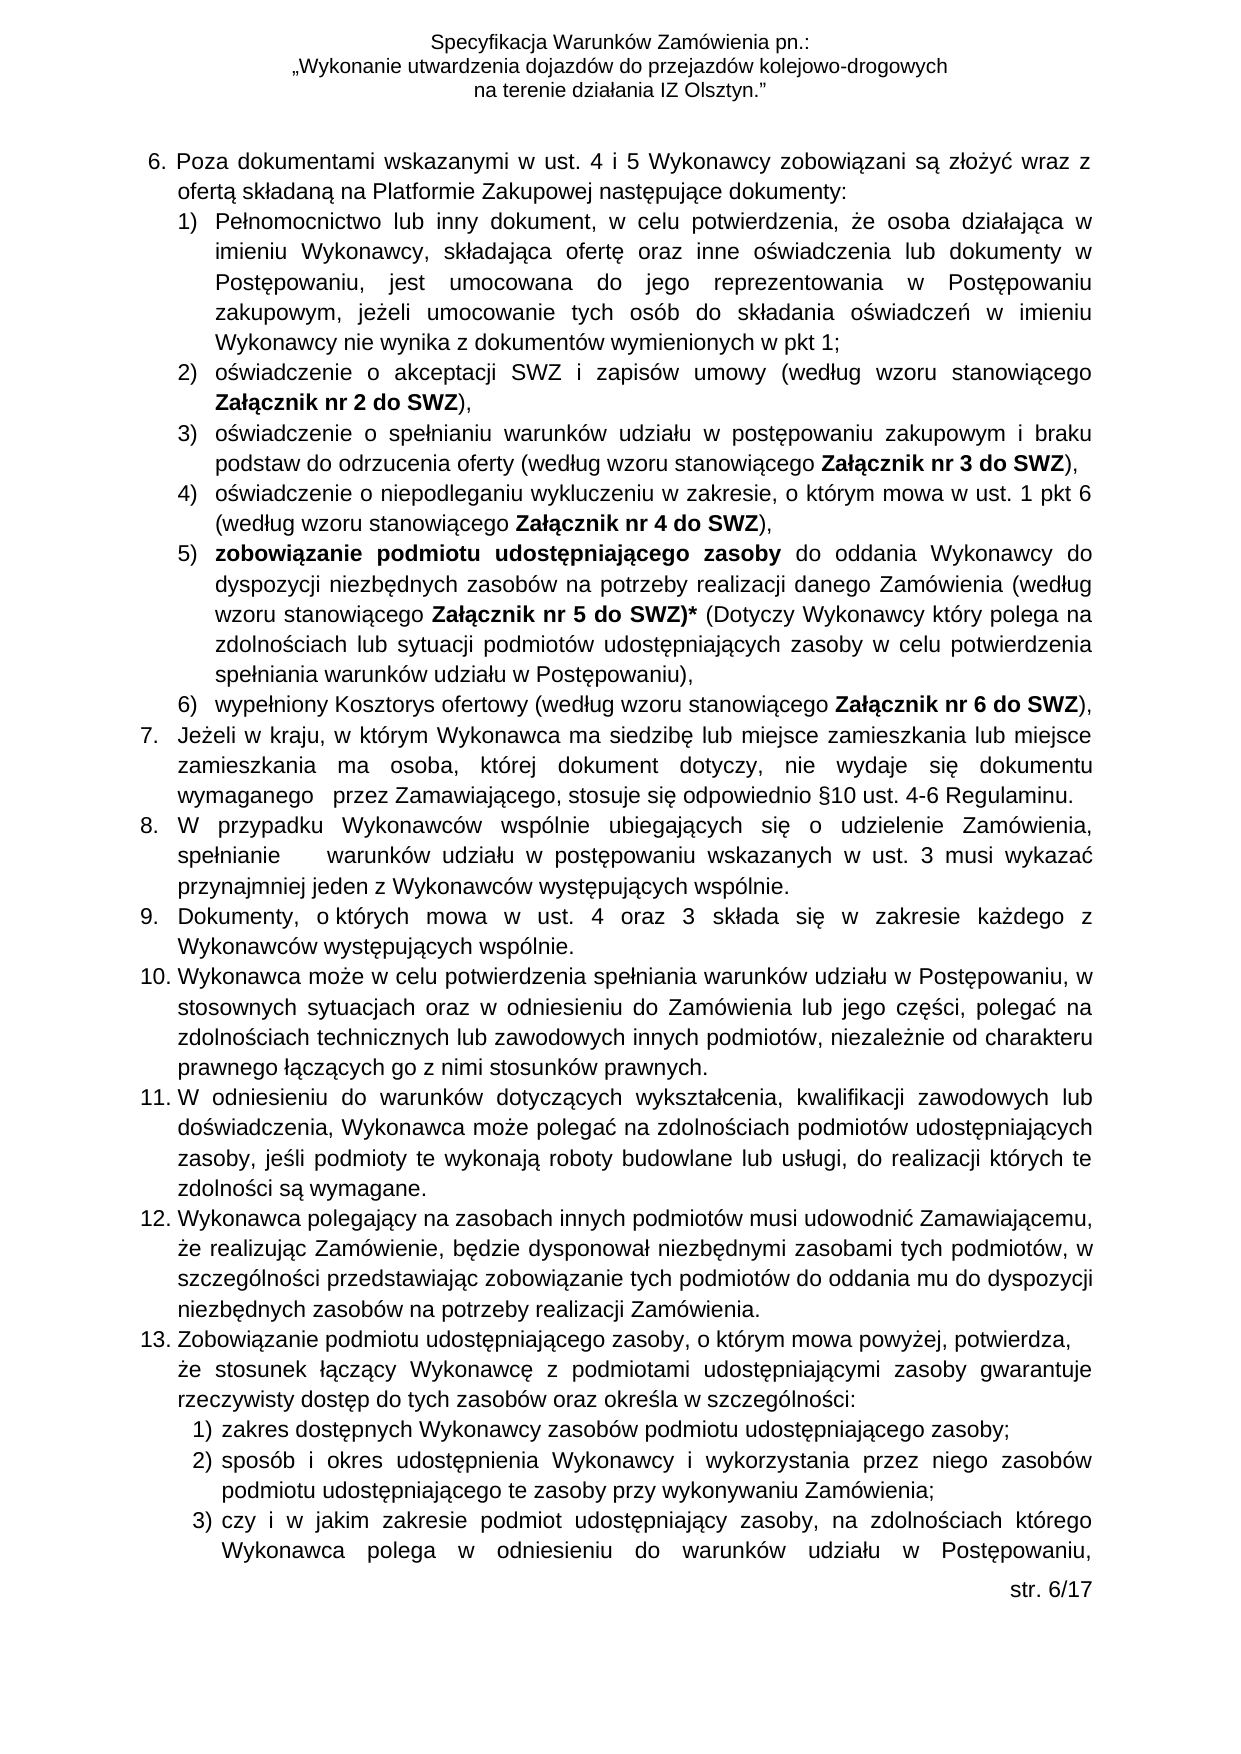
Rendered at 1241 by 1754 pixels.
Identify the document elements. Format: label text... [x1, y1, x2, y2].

list sposób i okres udostępnienia Wykonawcy i wykorzystania przez niego zasobów podmiotu udostępniającego te zasoby przy wykonywaniu Zamówienia; [192, 1447, 1093, 1503]
list oświadczenie o spełnianiu warunków udziału w postępowaniu zakupowym i braku podstaw do odrzucenia oferty (według wzoru stanowiącego Załącznik nr 3 do SWZ), [177, 419, 1093, 476]
list Pełnomocnictwo lub inny dokument, w celu potwierdzenia, że osoba działająca w imieniu Wykonawcy, składająca ofertę oraz inne oświadczenia lub dokumenty w Postępowaniu, jest umocowana do jego reprezentowania w Postępowaniu zakupowym, jeżeli umocowanie tych osób do składania oświadczeń w imieniu Wykonawcy nie wynika z dokumentów wymienionych w pkt 1; [177, 208, 1093, 355]
list W przypadku Wykonawców wspólnie ubiegających się o udzielenie Zamówienia, spełnianie warunków udziału w postępowaniu wskazanych w ust. 3 musi wykazać przynajmniej jeden z Wykonawców występujących wspólnie. [140, 812, 1093, 899]
list Dokumenty, o których mowa w ust. 4 oraz 3 składa się w zakresie każdego z Wykonawców występujących wspólnie. [140, 903, 1093, 959]
list Jeżeli w kraju, w którym Wykonawca ma siedzibę lub miejsce zamieszkania lub miejsce zamieszkania ma osoba, której dokument dotyczy, nie wydaje się dokumentu wymaganego przez Zamawiającego, stosuje się odpowiednio §10 ust. 4-6 Regulaminu. [140, 722, 1093, 808]
text 6. Poza dokumentami wskazanymi w ust. 4 i 5 Wykonawcy zobowiązani są złożyć wraz z ofertą składaną na Platformie Zakupowej następujące dokumenty: [148, 148, 1093, 204]
list Wykonawca polegający na zasobach innych podmiotów musi udowodnić Zamawiającemu, że realizując Zamówienie, będzie dysponował niezbędnymi zasobami tych podmiotów, w szczególności przedstawiając zobowiązanie tych podmiotów do oddania mu do dyspozycji niezbędnych zasobów na potrzeby realizacji Zamówienia. [140, 1205, 1093, 1322]
list Zobowiązanie podmiotu udostępniającego zasoby, o którym mowa powyżej, potwierdza, [140, 1326, 1093, 1352]
list zobowiązanie podmiotu udostępniającego zasoby do oddania Wykonawcy do dyspozycji niezbędnych zasobów na potrzeby realizacji danego Zamówienia (według wzoru stanowiącego Załącznik nr 5 do SWZ)* (Dotyczy Wykonawcy który polega na zdolnościach lub sytuacji podmiotów udostępniających zasoby w celu potwierdzenia spełniania warunków udziału w Postępowaniu), [177, 540, 1093, 687]
list zakres dostępnych Wykonawcy zasobów podmiotu udostępniającego zasoby; [192, 1416, 1093, 1443]
list oświadczenie o akceptacji SWZ i zapisów umowy (według wzoru stanowiącego Załącznik nr 2 do SWZ), [177, 359, 1093, 416]
text że stosunek łączący Wykonawcę z podmiotami udostępniającymi zasoby gwarantuje rzeczywisty dostęp do tych zasobów oraz określa w szczególności: [177, 1356, 1093, 1412]
list Wykonawca może w celu potwierdzenia spełniania warunków udziału w Postępowaniu, w stosownych sytuacjach oraz w odniesieniu do Zamówienia lub jego części, polegać na zdolnościach technicznych lub zawodowych innych podmiotów, niezależnie od charakteru prawnego łączących go z nimi stosunków prawnych. [140, 963, 1093, 1080]
list wypełniony Kosztorys ofertowy (według wzoru stanowiącego Załącznik nr 6 do SWZ), [177, 691, 1093, 718]
list oświadczenie o niepodleganiu wykluczeniu w zakresie, o którym mowa w ust. 1 pkt 6 (według wzoru stanowiącego Załącznik nr 4 do SWZ), [177, 480, 1093, 536]
list W odniesieniu do warunków dotyczących wykształcenia, kwalifikacji zawodowych lub doświadczenia, Wykonawca może polegać na zdolnościach podmiotów udostępniających zasoby, jeśli podmioty te wykonają roboty budowlane lub usługi, do realizacji których te zdolności są wymagane. [140, 1084, 1093, 1201]
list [192, 1507, 1093, 1563]
